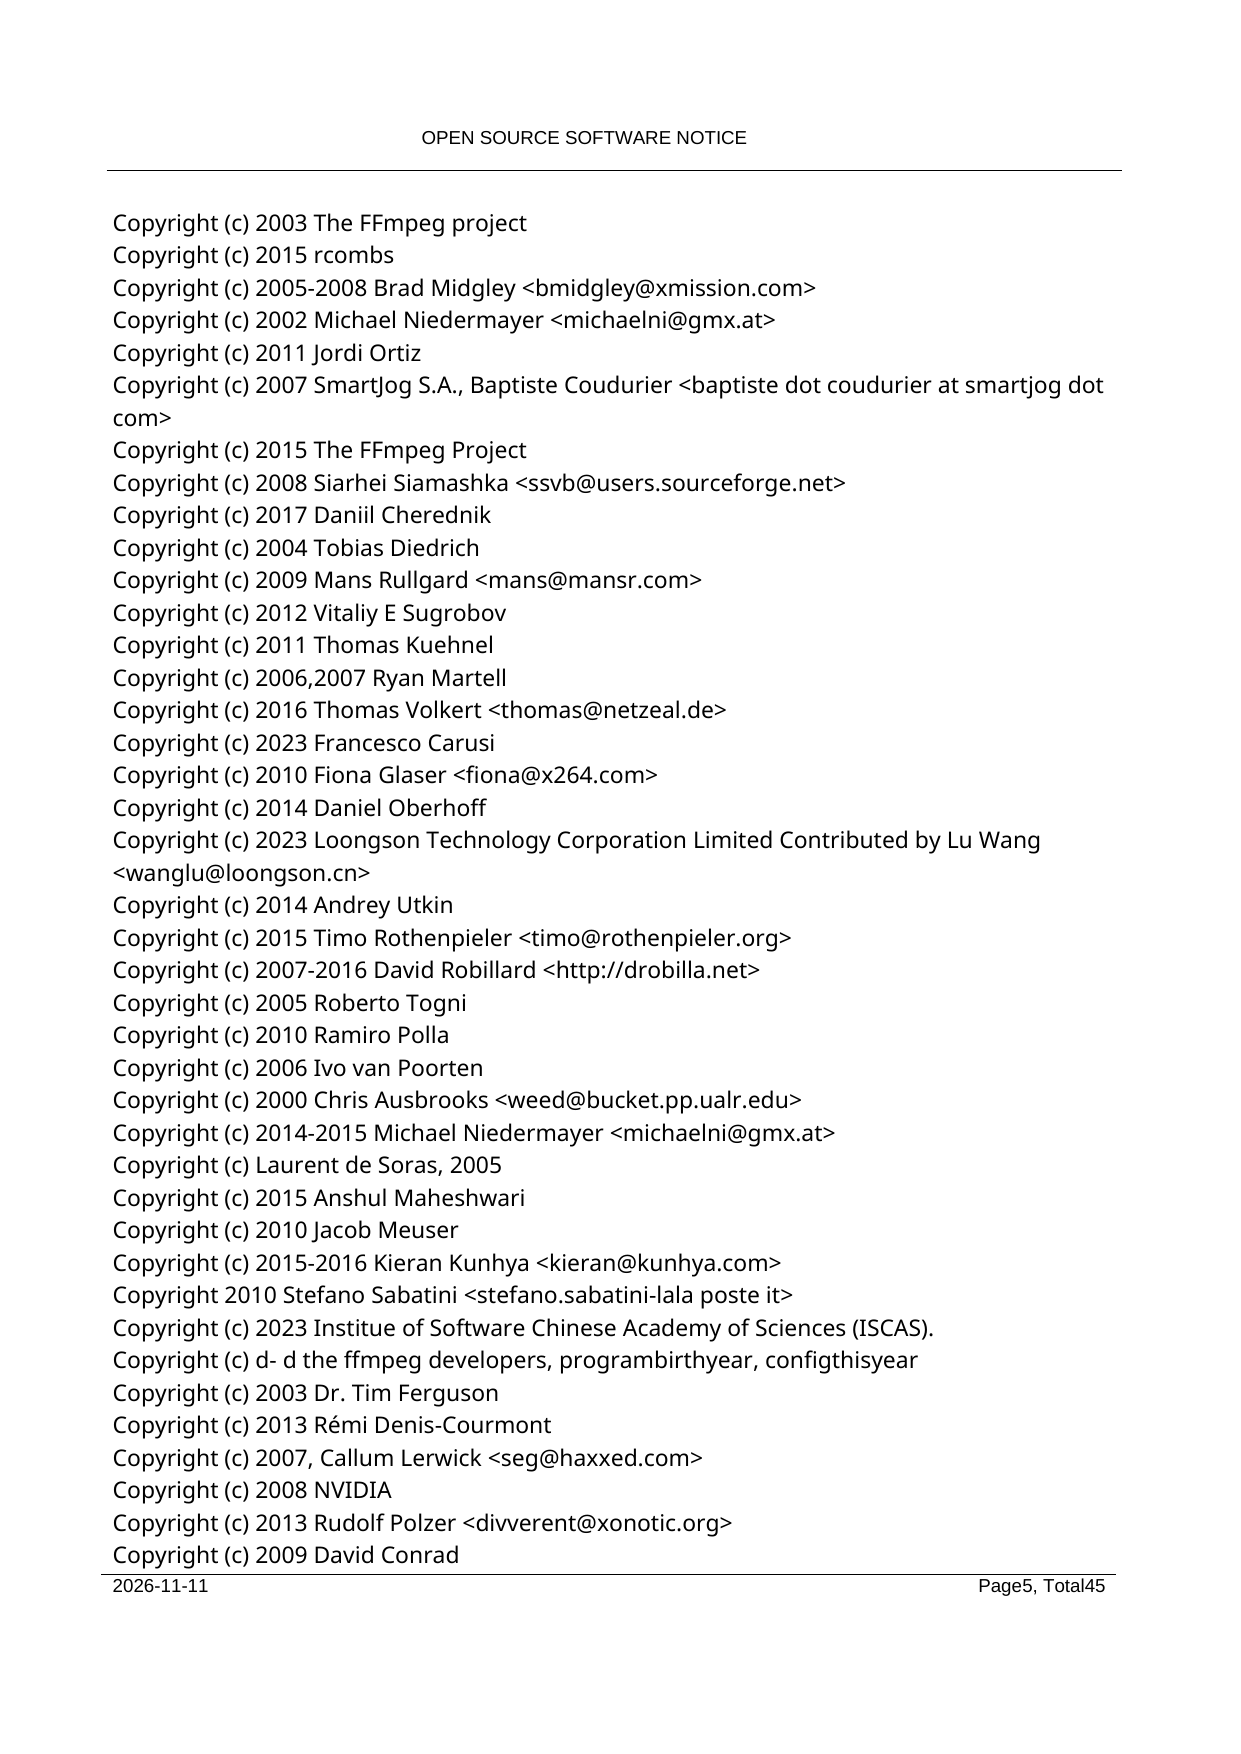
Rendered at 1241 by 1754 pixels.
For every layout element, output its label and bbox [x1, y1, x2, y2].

text [112, 206, 1128, 1571]
